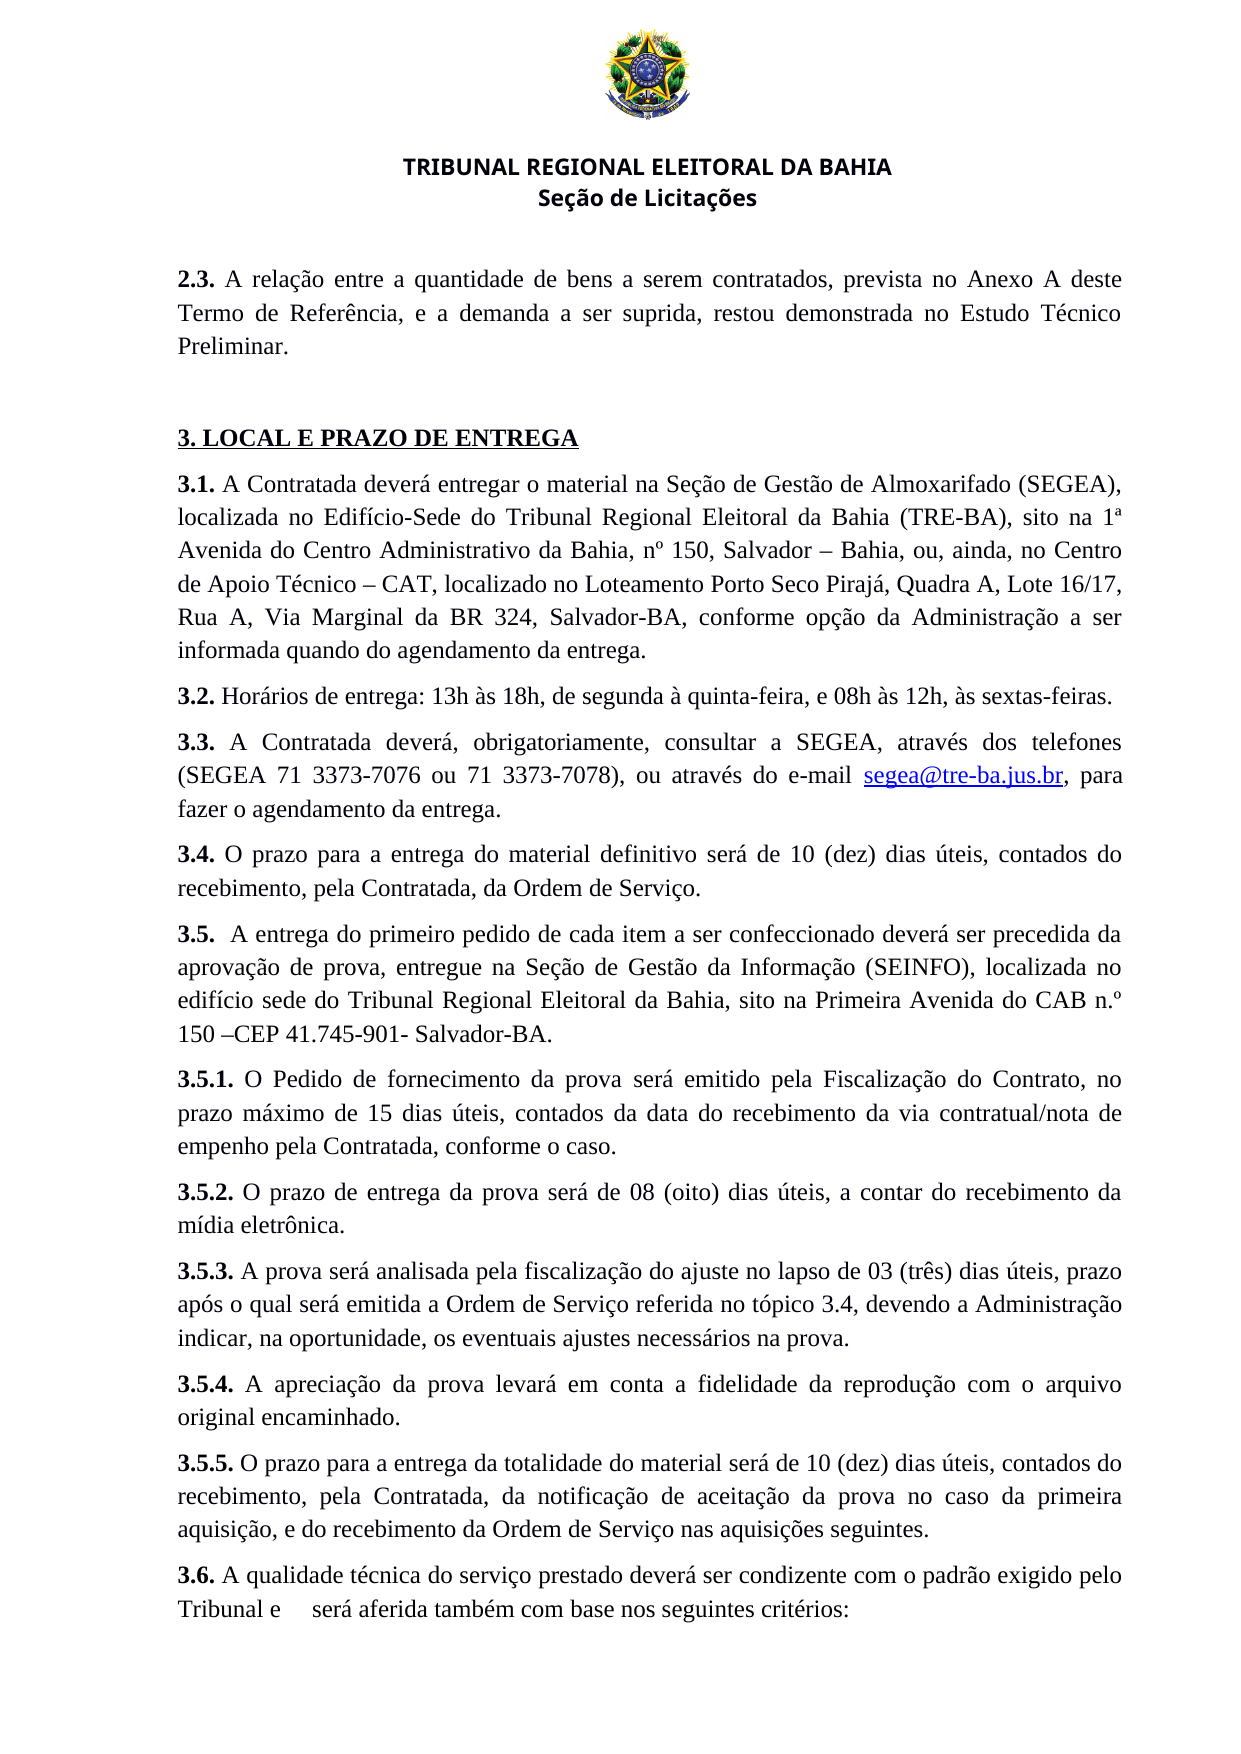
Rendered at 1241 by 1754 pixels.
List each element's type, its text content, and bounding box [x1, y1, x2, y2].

list 2.3. A relação entre a quantidade de bens a serem contratados, prevista no Anexo A deste Termo de Referência, e a demanda a ser suprida, restou demonstrada no Estudo Técnico Preliminar. [177, 261, 1123, 361]
text 3.1. A Contratada deverá entregar o material na Seção de Gestão de Almoxarifado (SEGEA), localizada no Edifício-Sede do Tribunal Regional Eleitoral da Bahia (TRE-BA), sito na 1ª Avenida do Centro Administrativo da Bahia, nº 150, Salvador – Bahia, ou, ainda, no Centro de Apoio Técnico – CAT, localizado no Loteamento Porto Seco Pirajá, Quadra A, Lote 16/17, Rua A, Via Marginal da BR 324, Salvador-BA, conforme opção da Administração a ser informada quando do agendamento da entrega. [177, 465, 1123, 665]
text 3.3. A Contratada deverá, obrigatoriamente, consultar a SEGEA, através dos telefones (SEGEA 71 3373-7076 ou 71 3373-7078), ou através do e-mail segea@tre-ba.jus.br, para fazer o agendamento da entrega. [177, 724, 1123, 824]
text 3.4. O prazo para a entrega do material definitivo será de 10 (dez) dias úteis, contados do recebimento, pela Contratada, da Ordem de Serviço. [177, 836, 1123, 903]
text 3.5.2. O prazo de entrega da prova será de 08 (oito) dias úteis, a contar do recebimento da mídia eletrônica. [177, 1174, 1123, 1240]
text 3.5.5. O prazo para a entrega da totalidade do material será de 10 (dez) dias úteis, contados do recebimento, pela Contratada, da notificação de aceitação da prova no caso da primeira aquisição, e do recebimento da Ordem de Serviço nas aquisições seguintes. [177, 1444, 1123, 1544]
subtitle 3.6. A qualidade técnica do serviço prestado deverá ser condizente com o padrão exigido pelo Tribunal e será aferida também com base nos seguintes critérios: [177, 1557, 1123, 1624]
text 3.5.3. A prova será analisada pela fiscalização do ajuste no lapso de 03 (três) dias úteis, prazo após o qual será emitida a Ordem de Serviço referida no tópico 3.4, devendo a Administração indicar, na oportunidade, os eventuais ajustes necessários na prova. [177, 1253, 1123, 1353]
text 3. LOCAL E PRAZO DE ENTREGA [177, 419, 1123, 453]
text 3.5.1. O Pedido de fornecimento da prova será emitido pela Fiscalização do Contrato, no prazo máximo de 15 dias úteis, contados da data do recebimento da via contratual/nota de empenho pela Contratada, conforme o caso. [177, 1061, 1123, 1161]
subtitle 3.5.4. A apreciação da prova levará em conta a fidelidade da reprodução com o arquivo original encaminhado. [177, 1365, 1123, 1432]
text 3.5. A entrega do primeiro pedido de cada item a ser confeccionado deverá ser precedida da aprovação de prova, entregue na Seção de Gestão da Informação (SEINFO), localizada no edifício sede do Tribunal Regional Eleitoral da Bahia, sito na Primeira Avenida do CAB n.º 150 –CEP 41.745-901- Salvador-BA. [177, 915, 1123, 1049]
text 3.2. Horários de entrega: 13h às 18h, de segunda à quinta-feira, e 08h às 12h, às sextas-feiras. [177, 678, 1123, 711]
